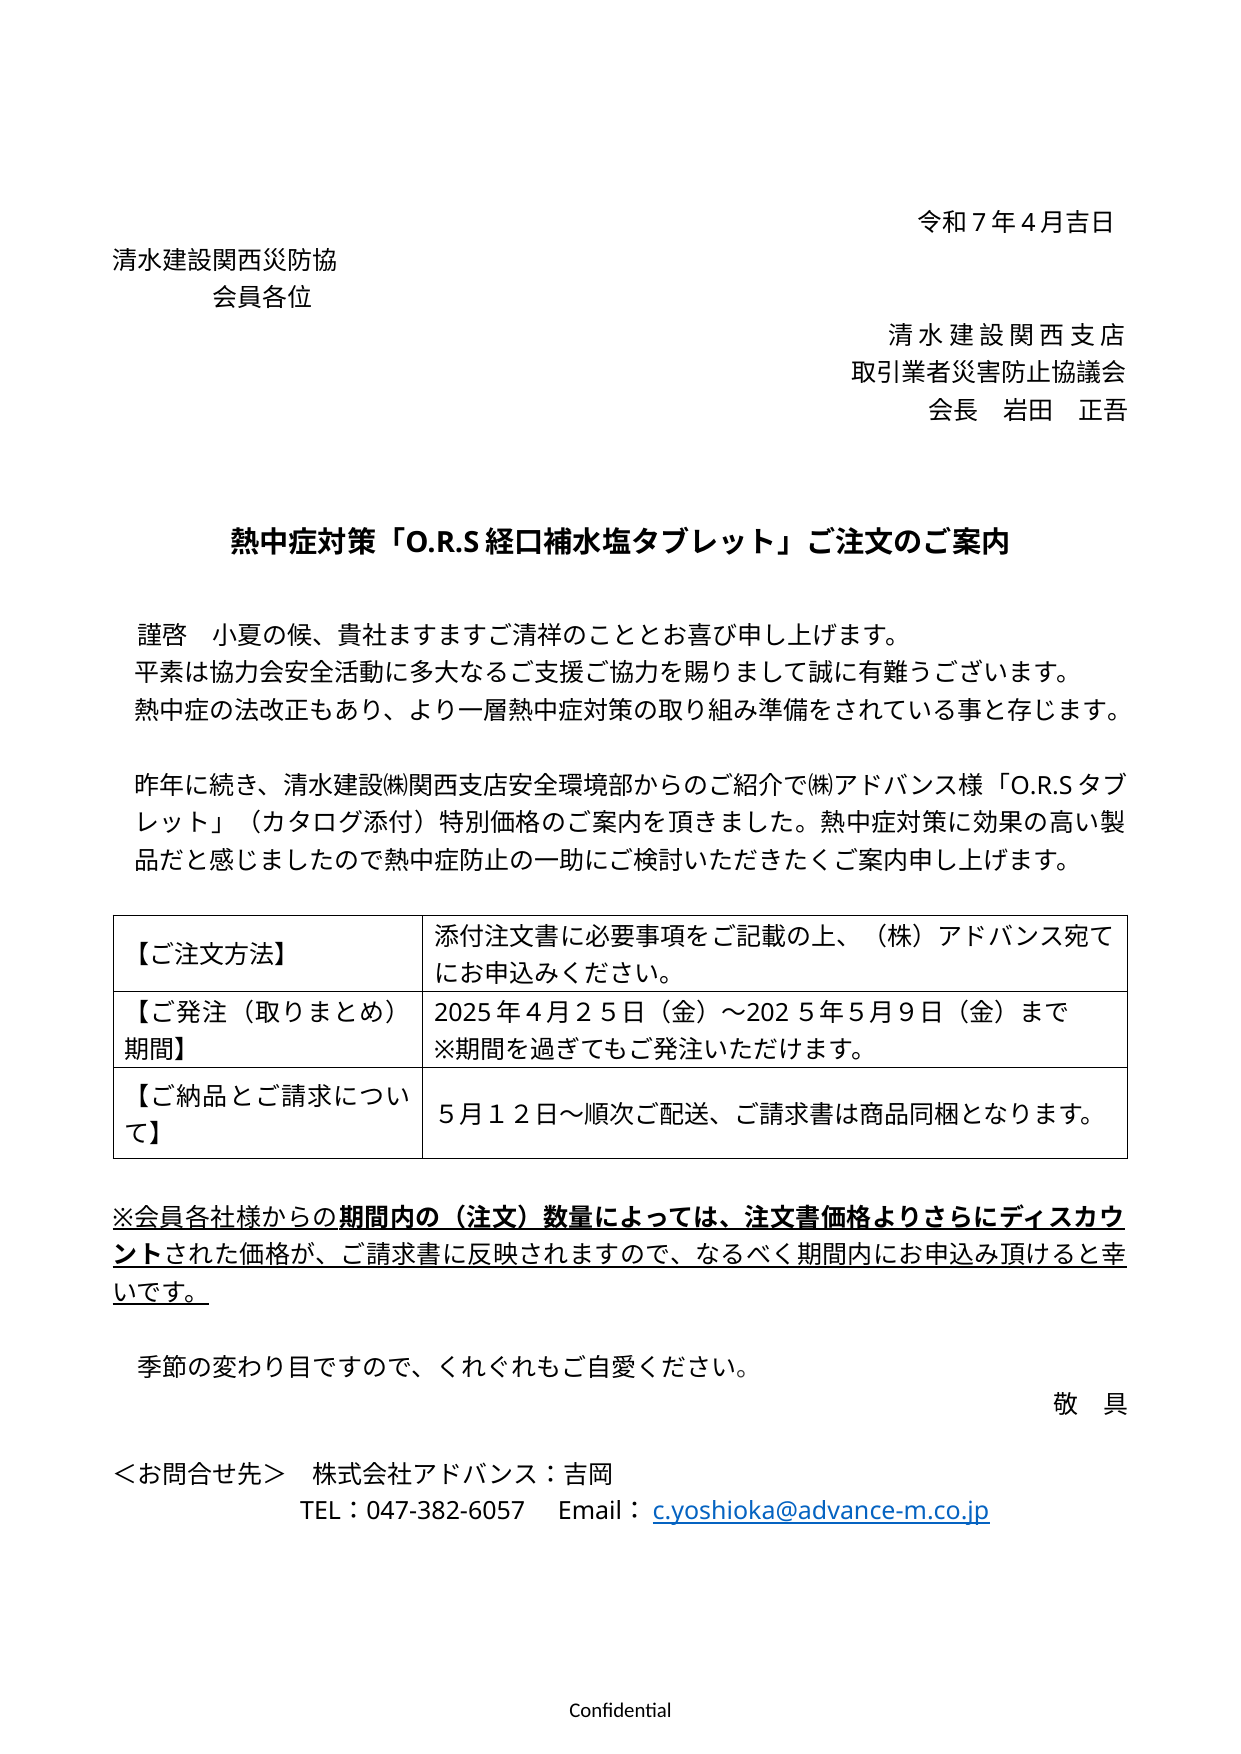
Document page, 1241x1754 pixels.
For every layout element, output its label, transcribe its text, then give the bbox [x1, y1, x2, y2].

text 敬 具 [112, 1384, 1128, 1421]
text TEL：047-382-6057 Email： c.yoshioka@advance-m.co.jp [112, 1491, 1013, 1527]
table_header 【ご注文方法】 [114, 916, 422, 991]
table_cell ５月１２日～順次ご配送、ご請求書は商品同梱となります。 [423, 1068, 1127, 1158]
text ※会員各社様からの期間内の（注文）数量によっては、注文書価格よりさらにディスカウントされた価格が、ご請求書に反映されますので、なるべく期間内にお申込み頂けると幸いです。 [112, 1197, 1128, 1309]
table_header 添付注文書に必要事項をご記載の上、（株）アドバンス宛てにお申込みください。 [423, 916, 1127, 991]
text 平素は協力会安全活動に多大なるご支援ご協力を賜りまして誠に有難うございます。 [134, 652, 1128, 689]
table_cell 【ご納品とご請求について】 [114, 1068, 422, 1158]
text 熱中症の法改正もあり、より一層熱中症対策の取り組み準備をされている事と存じます。 [134, 689, 1128, 727]
text 取引業者災害防止協議会 [112, 352, 1126, 389]
text 熱中症対策「O.R.S経口補水塩タブレット」ご注文のご案内 [112, 502, 1128, 577]
table_cell 【ご発注（取りまとめ）期間】 [114, 992, 422, 1067]
text ＜お問合せ先＞ 株式会社アドバンス：吉岡 [112, 1454, 1128, 1491]
text 会員各位 [112, 277, 1128, 314]
text 清水建設関西支店 [112, 314, 1126, 352]
text 令和7年4月吉日 [112, 202, 1115, 239]
text 謹啓 小夏の候、貴社ますますご清祥のこととお喜び申し上げます。 [112, 614, 1128, 652]
text 清水建設関西災防協 [112, 239, 1128, 277]
table_cell 2025年４月２５日（金）～202５年５月９日（金）まで ※期間を過ぎてもご発注いただけます。 [423, 992, 1127, 1067]
text 会長 岩田 正吾 [112, 389, 1128, 427]
text 季節の変わり目ですので、くれぐれもご自愛ください。 [112, 1347, 1128, 1384]
text 昨年に続き、清水建設㈱関西支店安全環境部からのご紹介で㈱アドバンス様「O.R.Sタブレット」（カタログ添付）特別価格のご案内を頂きました。熱中症対策に効果の高い製品だと感じましたので熱中症防止の一助にご検討いただきたくご案内申し上げます。 [134, 764, 1128, 877]
